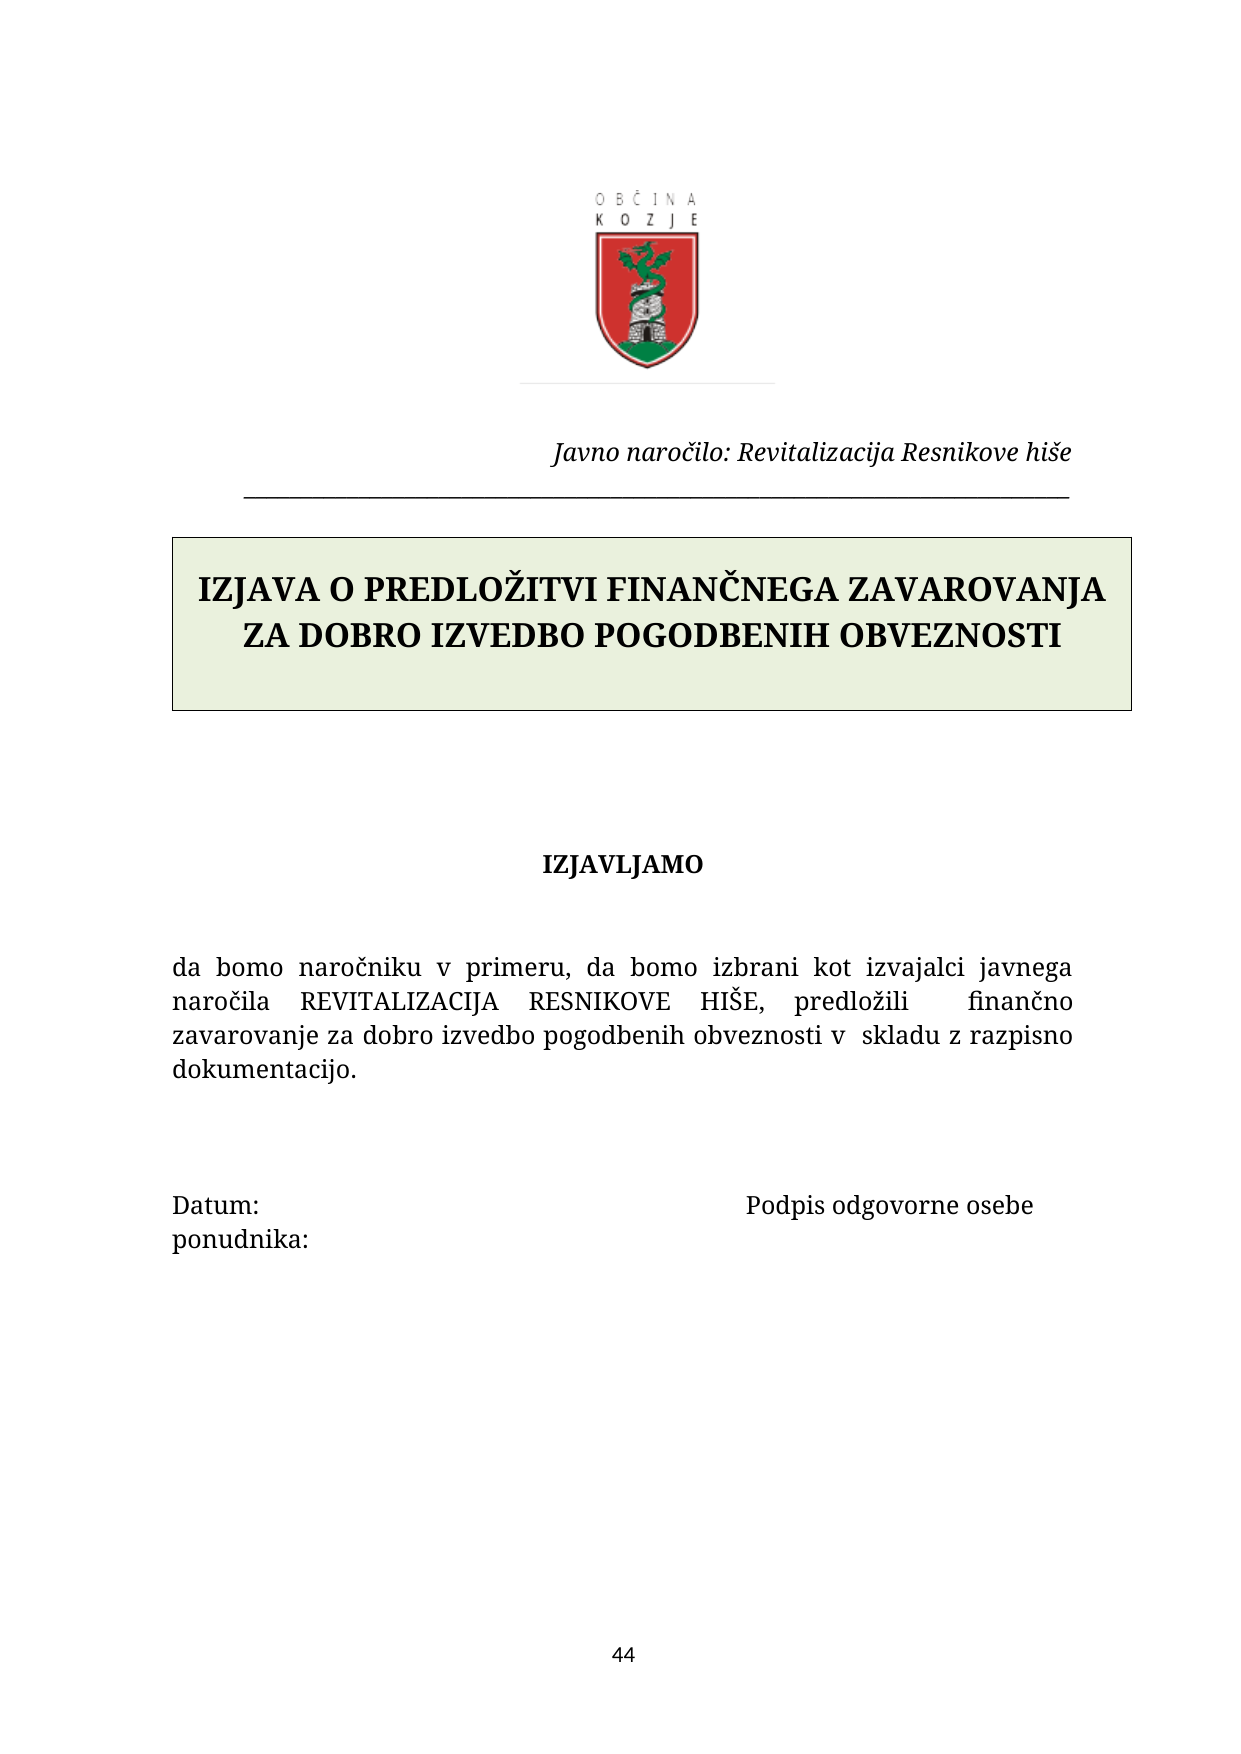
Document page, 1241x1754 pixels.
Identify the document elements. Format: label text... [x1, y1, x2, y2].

text IZJAVLJAMO [172, 847, 1074, 881]
text Datum: Podpis odgovorne osebe ponudnika: [172, 1188, 1074, 1256]
text da bomo naročniku v primeru, da bomo izbrani kot izvajalci javnega naročila REVITALIZACIJA RESNIKOVE HIŠE, predložili finančno zavarovanje za dobro izvedbo pogodbenih obveznosti v skladu z razpisno dokumentacijo. [172, 949, 1074, 1085]
table_header IZJAVA O PREDLOŽITVI FINANČNEGA ZAVAROVANJA ZA DOBRO IZVEDBO POGODBENIH OBVEZNOSTI [173, 538, 1131, 710]
